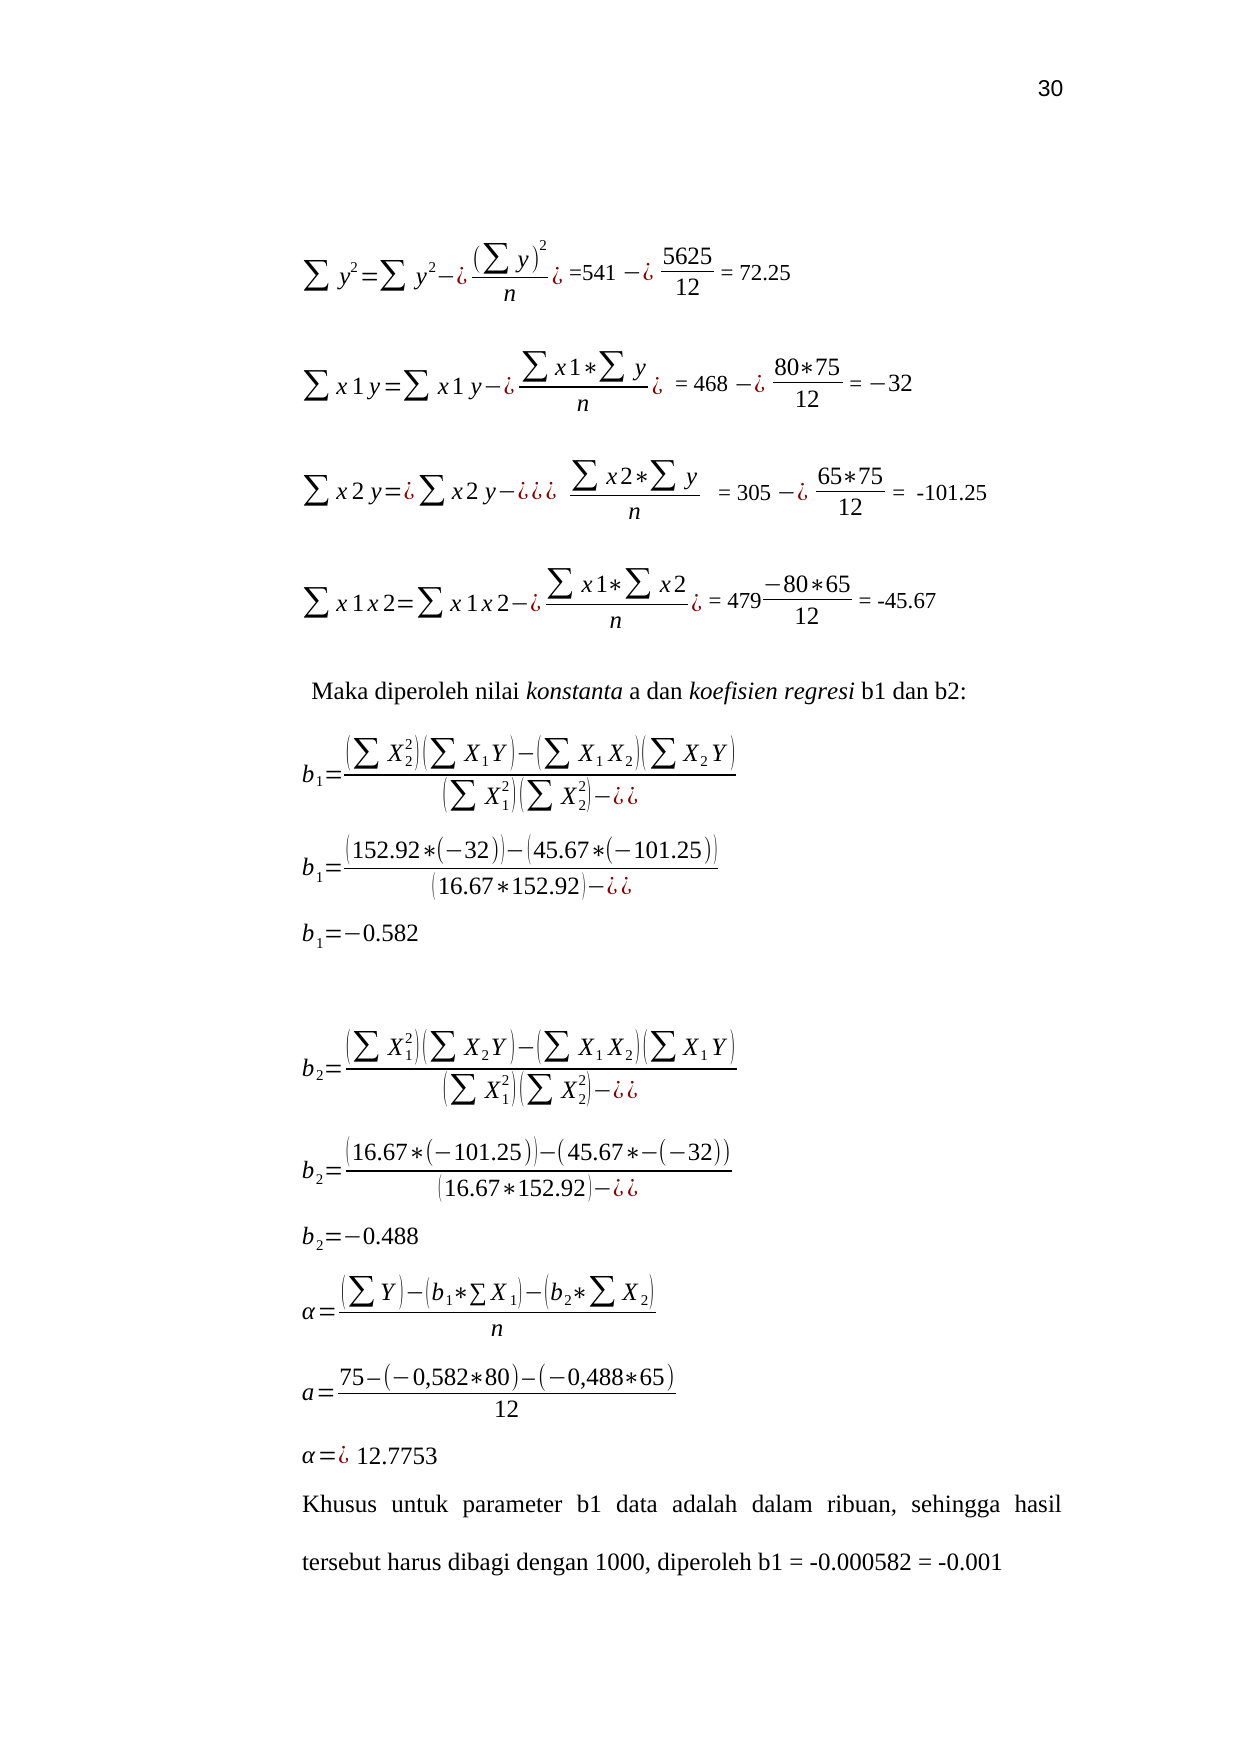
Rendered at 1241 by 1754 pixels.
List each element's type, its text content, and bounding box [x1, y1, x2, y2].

text =541 = 72.25 [302, 236, 1063, 307]
text = 479 = -45.67 [302, 568, 1063, 633]
text Khusus untuk parameter b1 data adalah dalam ribuan, sehingga hasil tersebut harus dibagi dengan 1000, diperoleh b1 = -0.000582 = -0.001 [302, 1489, 1063, 1576]
text = 305 = -101.25 [302, 459, 1063, 524]
text 12.7753 [302, 1441, 1063, 1470]
text = 468 = [302, 351, 1063, 416]
text Maka diperoleh nilai konstanta a dan koefisien regresi b1 dan b2: [236, 676, 1063, 705]
